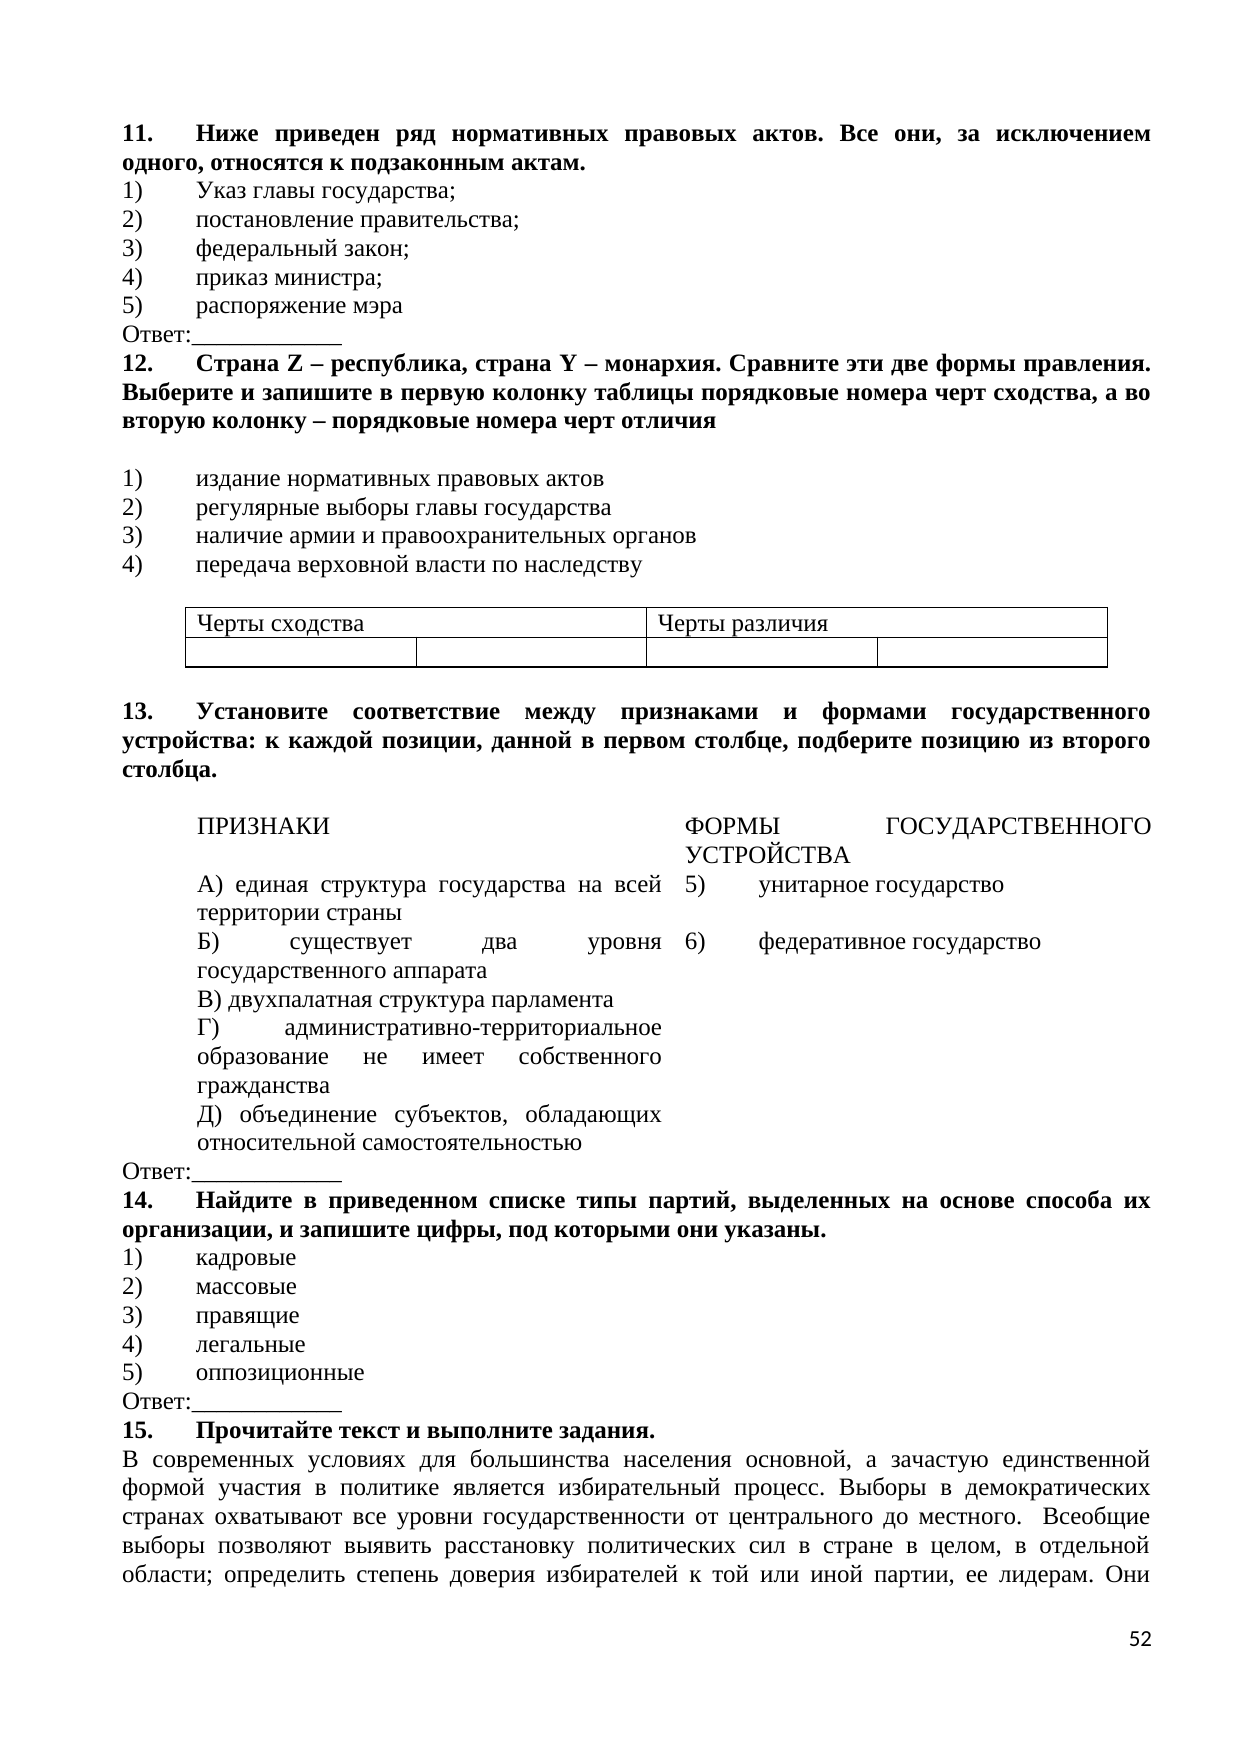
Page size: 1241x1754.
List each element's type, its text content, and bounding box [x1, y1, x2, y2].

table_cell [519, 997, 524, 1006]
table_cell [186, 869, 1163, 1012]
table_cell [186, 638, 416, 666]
list оппозиционные [122, 1357, 1152, 1386]
list наличие армии и правоохранительных органов [122, 521, 1152, 549]
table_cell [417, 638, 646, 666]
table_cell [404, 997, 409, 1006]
list Прочитайте текст и выполните задания. [122, 1415, 1152, 1444]
list Найдите в приведенном списке типы партий, выделенных на основе способа их организации, и запишите цифры, под которыми они указаны. [122, 1185, 1152, 1242]
list федеральный закон; [122, 233, 1152, 262]
list распоряжение мэра [122, 291, 1152, 319]
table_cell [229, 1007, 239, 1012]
list приказ министра; [122, 262, 1152, 291]
list массовые [122, 1271, 1152, 1300]
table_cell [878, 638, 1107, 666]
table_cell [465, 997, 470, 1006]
list правящие [122, 1300, 1152, 1329]
list передача верховной власти по наследству [122, 549, 1152, 578]
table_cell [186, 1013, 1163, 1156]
list легальные [122, 1329, 1152, 1357]
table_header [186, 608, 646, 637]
text Ответ:____________ [122, 1386, 1152, 1415]
list Указ главы государства; [122, 176, 1152, 204]
list Установите соответствие между признаками и формами государственного устройства: к каждой позиции, данной в первом столбце, подберите позицию из второго столбца. [122, 696, 1152, 782]
list постановление правительства; [122, 204, 1152, 233]
text Ответ:____________ [122, 319, 1152, 348]
list издание нормативных правовых актов [122, 463, 1152, 492]
text Ответ:____________ [122, 1156, 1152, 1185]
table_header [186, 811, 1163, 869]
list Страна Z – республика, страна Y – монархия. Сравните эти две формы правления. Выберите и запишите в первую колонку таблицы порядковые номера черт сходства, а во вторую колонку – порядковые номера черт отличия [122, 348, 1152, 434]
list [122, 1444, 1152, 1587]
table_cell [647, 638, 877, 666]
list регулярные выборы главы государства [122, 492, 1152, 521]
list Ниже приведен ряд нормативных правовых актов. Все они, за исключением одного, относятся к подзаконным актам. [122, 118, 1152, 176]
list кадровые [122, 1242, 1152, 1271]
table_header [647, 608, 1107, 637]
